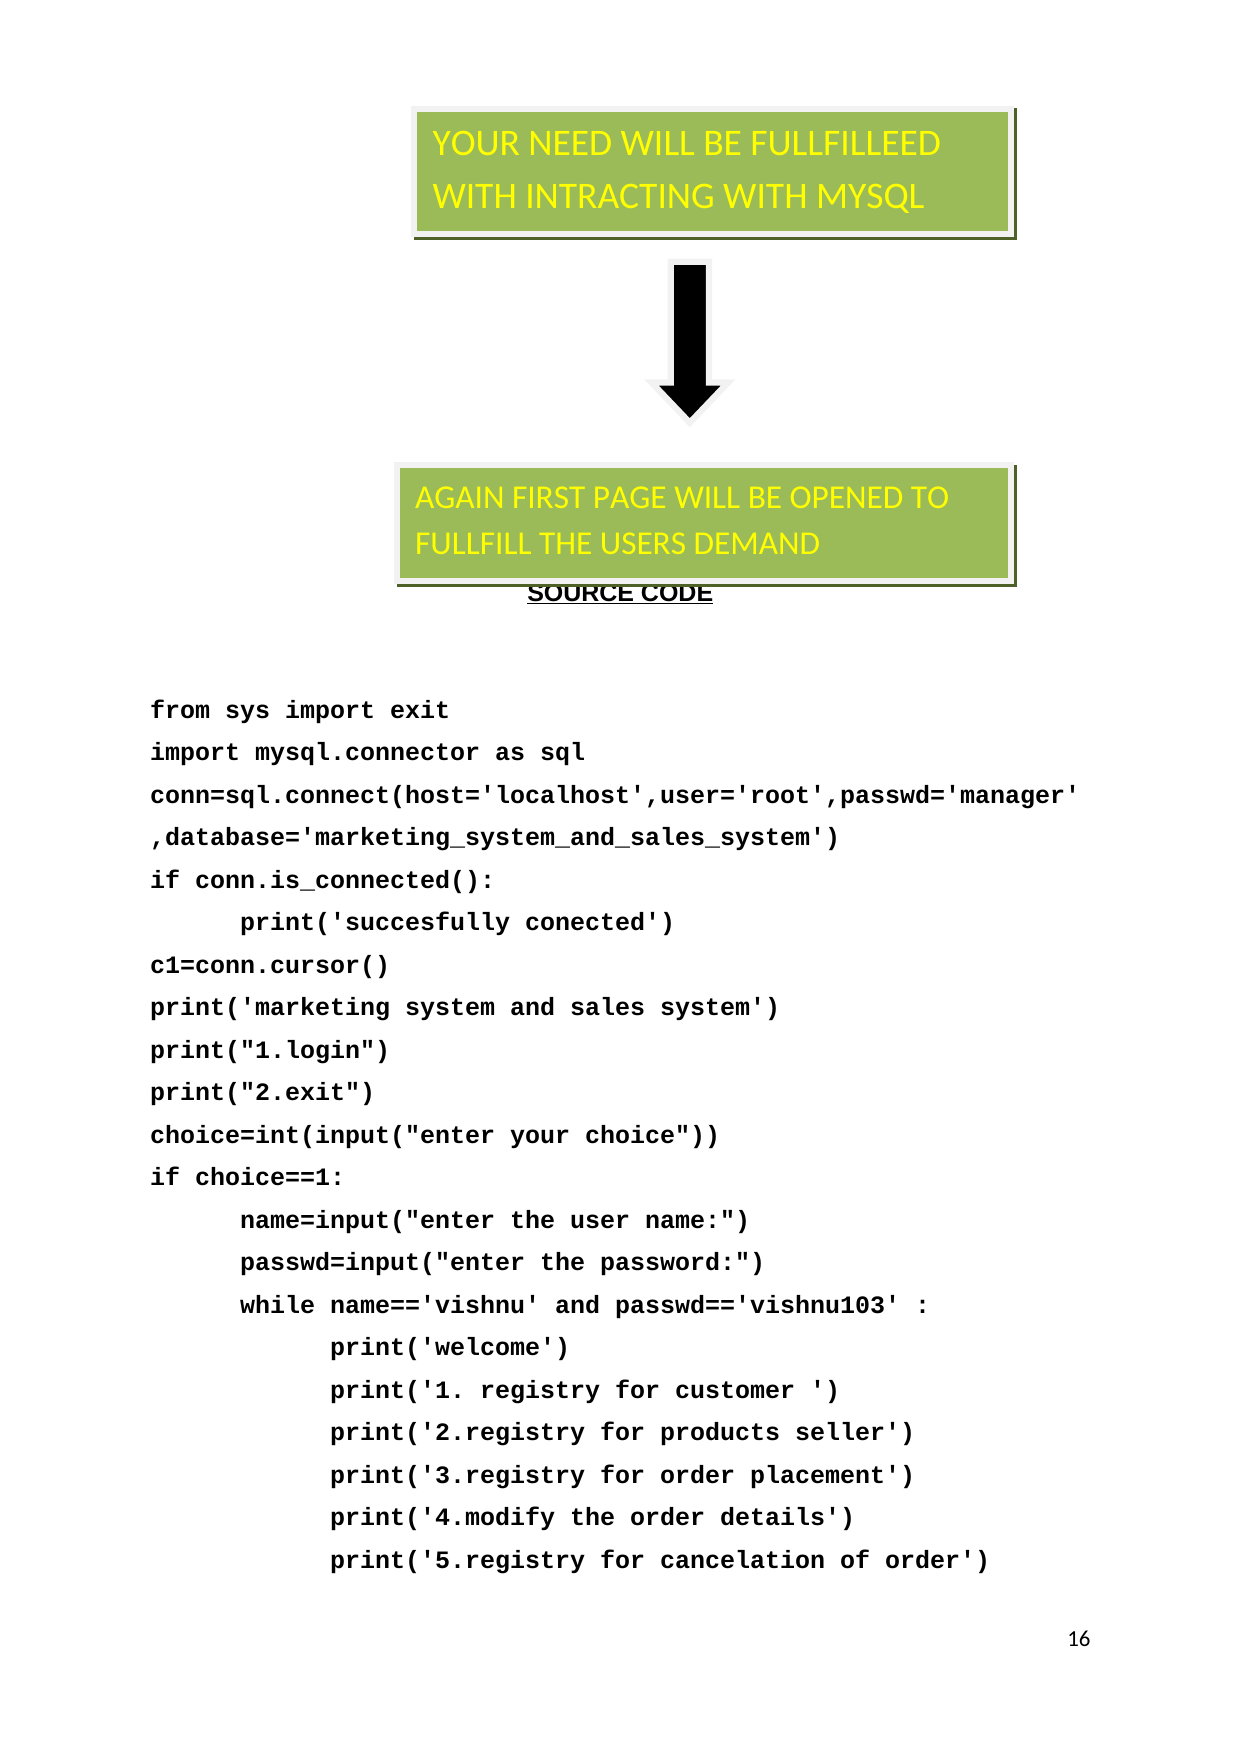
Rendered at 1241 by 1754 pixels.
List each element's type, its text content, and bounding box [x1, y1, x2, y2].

text choice=int(input("enter your choice")) [150, 1122, 1090, 1151]
text print('4.modify the order details') [150, 1505, 1090, 1533]
text print('5.registry for cancelation of order') [150, 1547, 1090, 1576]
text print('3.registry for order placement') [150, 1462, 1090, 1491]
text passwd=input("enter the password:") [150, 1250, 1090, 1278]
text print("2.exit") [150, 1080, 1090, 1108]
text import mysql.connector as sql [150, 740, 1090, 768]
text c1=conn.cursor() [150, 952, 1090, 981]
text SOURCE CODE [150, 578, 1090, 607]
text print('1. registry for customer ') [150, 1377, 1090, 1406]
text print('welcome') [150, 1335, 1090, 1363]
text name=input("enter the user name:") [150, 1207, 1090, 1236]
text from sys import exit [150, 697, 1090, 726]
text while name=='vishnu' and passwd=='vishnu103' : [150, 1292, 1090, 1321]
text print("1.login") [150, 1037, 1090, 1066]
text if choice==1: [150, 1165, 1090, 1193]
text print('succesfully conected') [150, 910, 1090, 938]
text print('2.registry for products seller') [150, 1420, 1090, 1448]
text conn=sql.connect(host='localhost',user='root',passwd='manager',database='marketing_system_and_sales_system') [150, 782, 1090, 853]
text print('marketing system and sales system') [150, 995, 1090, 1023]
text if conn.is_connected(): [150, 867, 1090, 896]
